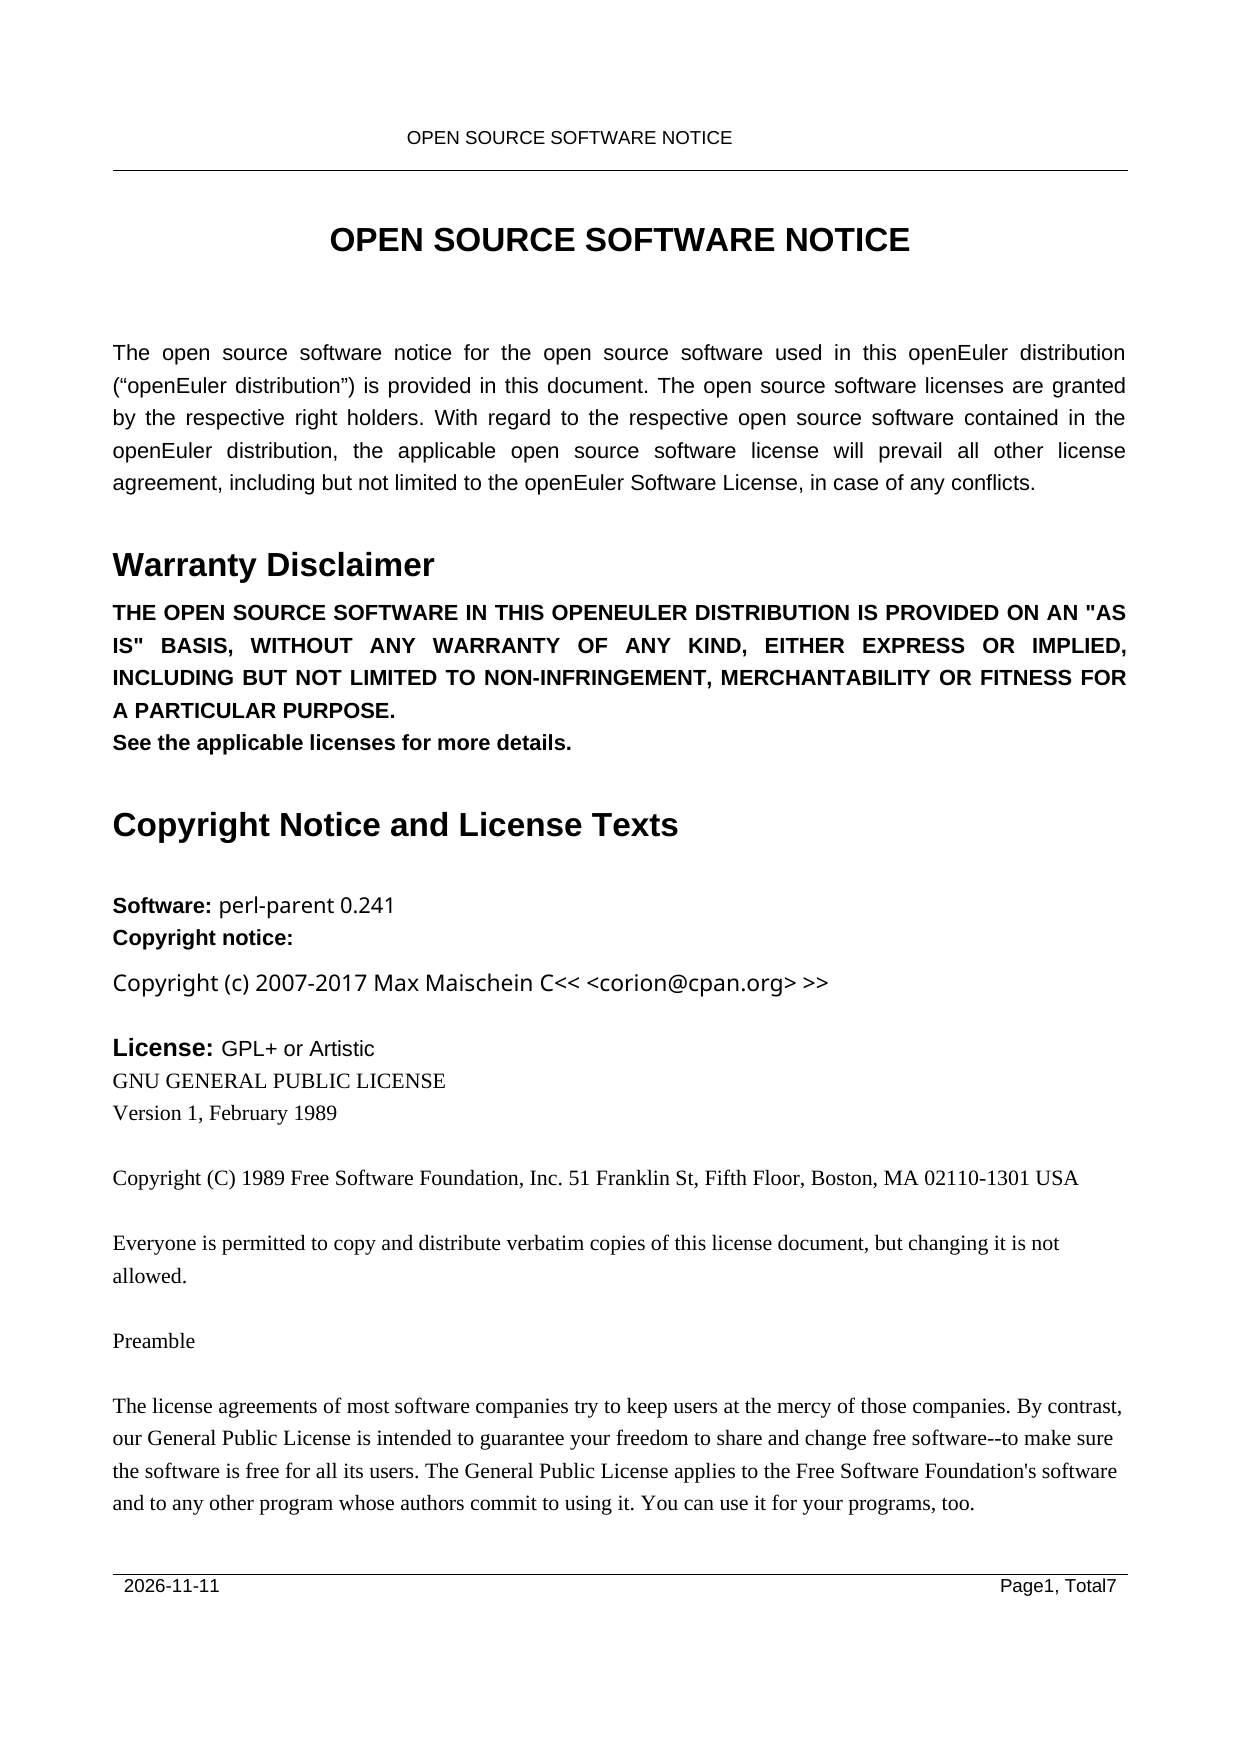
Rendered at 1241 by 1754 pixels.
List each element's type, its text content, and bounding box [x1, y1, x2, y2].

text The open source software notice for the open source software used in this openEuler distribution (“openEuler distribution”) is provided in this document. The open source software licenses are granted by the respective right holders. With regard to the respective open source software contained in the openEuler distribution, the applicable open source software license will prevail all other license agreement, including but not limited to the openEuler Software License, in case of any conflicts. [112, 336, 1128, 499]
text OPEN SOURCE SOFTWARE NOTICE [112, 206, 1128, 271]
title Software: perl-parent 0.241 [112, 889, 1128, 921]
text Copyright Notice and License Texts [112, 791, 1128, 856]
text License: GPL+ or Artistic [112, 1031, 1128, 1064]
text Copyright notice: [112, 921, 1128, 954]
text Copyright (c) 2007-2017 Max Maischein C<< <corion@cpan.org> >> [112, 966, 1128, 999]
text Warranty Disclaimer [112, 531, 1128, 596]
text THE OPEN SOURCE SOFTWARE IN THIS OPENEULER DISTRIBUTION IS PROVIDED ON AN "AS IS" BASIS, WITHOUT ANY WARRANTY OF ANY KIND, EITHER EXPRESS OR IMPLIED, INCLUDING BUT NOT LIMITED TO NON-INFRINGEMENT, MERCHANTABILITY OR FITNESS FOR A PARTICULAR PURPOSE. See the applicable licenses for more details. [112, 596, 1128, 759]
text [112, 1064, 1128, 1519]
